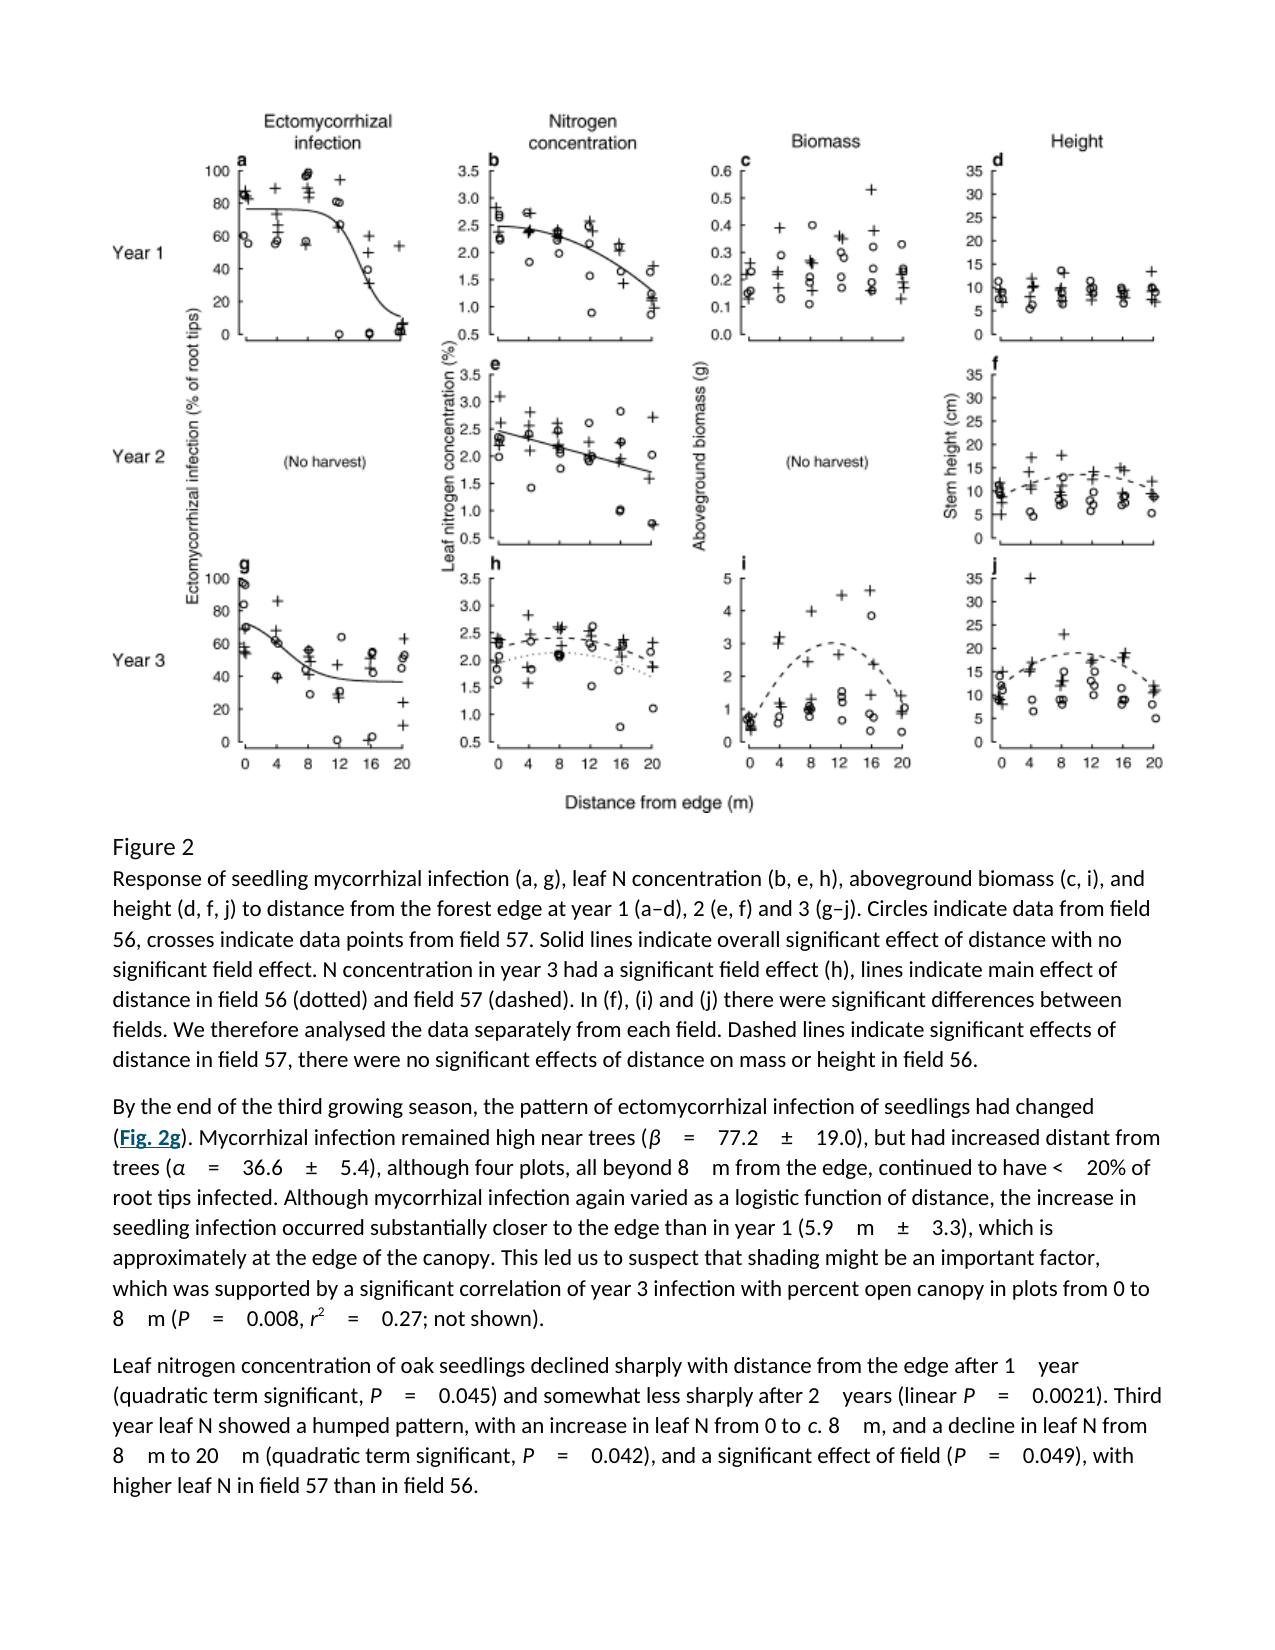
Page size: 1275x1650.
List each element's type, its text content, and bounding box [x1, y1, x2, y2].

picture [112, 112, 1163, 813]
subtitle Figure 2 [112, 831, 1162, 862]
text By the end of the third growing season, the pattern of ectomycorrhizal infection of seedlings had changed (Fig. 2g). Mycorrhizal infection remained high near trees (β = 77.2 ± 19.0), but had increased distant from trees (α = 36.6 ± 5.4), although four plots, all beyond 8 m from the edge, continued to have < 20% of root tips infected. Although mycorrhizal infection again varied as a logistic function of distance, the increase in seedling infection occurred substantially closer to the edge than in year 1 (5.9 m ± 3.3), which is approximately at the edge of the canopy. This led us to suspect that shading might be an important factor, which was supported by a significant correlation of year 3 infection with percent open canopy in plots from 0 to 8 m (P = 0.008, r2 = 0.27; not shown). [112, 1092, 1162, 1332]
text Response of seedling mycorrhizal infection (a, g), leaf N concentration (b, e, h), aboveground biomass (c, i), and height (d, f, j) to distance from the forest edge at year 1 (a–d), 2 (e, f) and 3 (g–j). Circles indicate data from field 56, crosses indicate data points from field 57. Solid lines indicate overall significant effect of distance with no significant field effect. N concentration in year 3 had a significant field effect (h), lines indicate main effect of distance in field 56 (dotted) and field 57 (dashed). In (f), (i) and (j) there were significant differences between fields. We therefore analysed the data separately from each field. Dashed lines indicate significant effects of distance in field 57, there were no significant effects of distance on mass or height in field 56. [112, 864, 1162, 1073]
text Leaf nitrogen concentration of oak seedlings declined sharply with distance from the edge after 1 year (quadratic term significant, P = 0.045) and somewhat less sharply after 2 years (linear P = 0.0021). Third year leaf N showed a humped pattern, with an increase in leaf N from 0 to c. 8 m, and a decline in leaf N from 8 m to 20 m (quadratic term significant, P = 0.042), and a significant effect of field (P = 0.049), with higher leaf N in field 57 than in field 56. [112, 1351, 1162, 1499]
